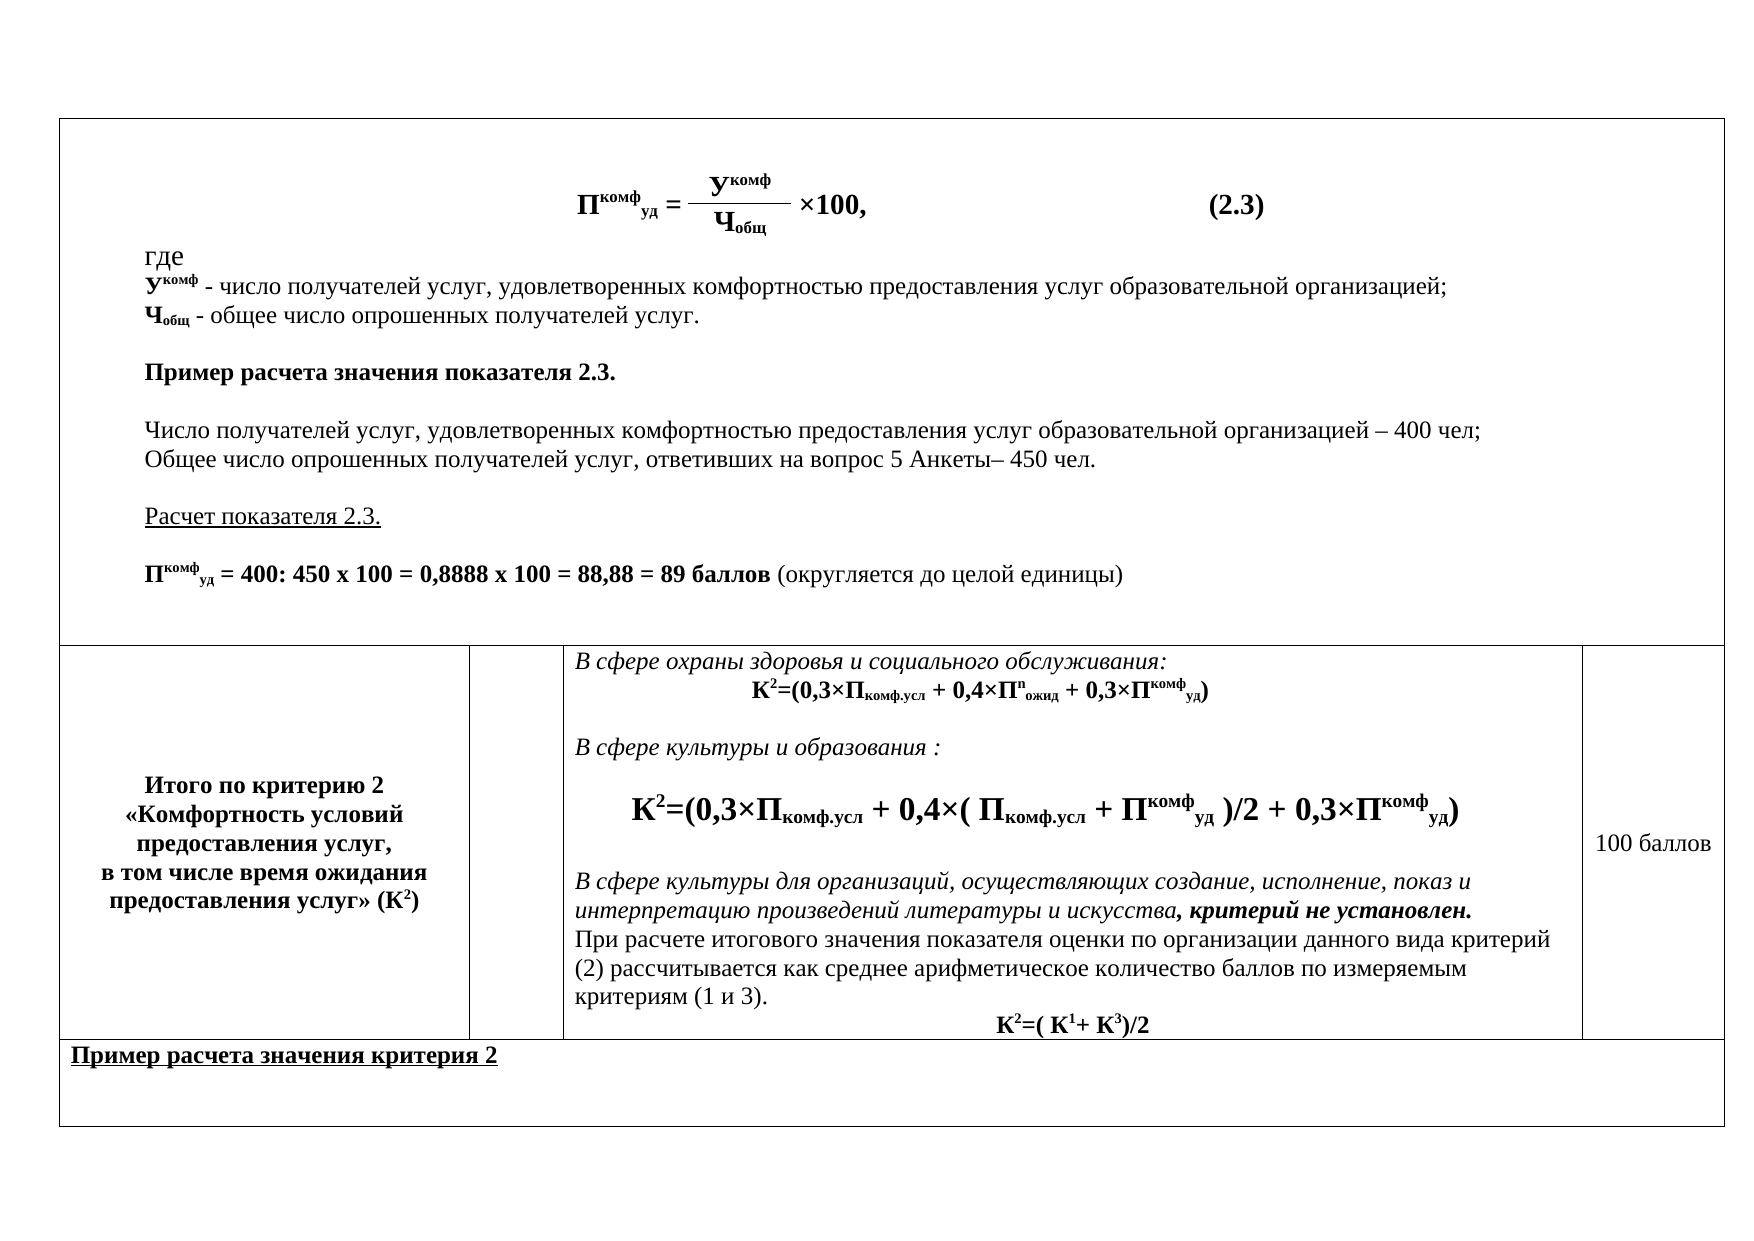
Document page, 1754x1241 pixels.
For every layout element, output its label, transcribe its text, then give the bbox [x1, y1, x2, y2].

table_cell Итого по критерию 2 «Комфортность условий предоставления услуг, в том числе время ожидания предоставления услуг» (К2) [60, 646, 469, 1039]
table_cell где Укомф - число получателей услуг, удовлетворенных комфортностью предоставления услуг образовательной организацией; Чобщ - общее число опрошенных получателей услуг. Пример расчета значения показателя 2.3. Число получателей услуг, удовлетворенных комфортностью предоставления услуг образовательной организацией – 400 чел; Общее число опрошенных получателей услуг, ответивших на вопрос 5 Анкеты– 450 чел. Расчет показателя 2.3. Пкомфуд = 400: 450 х 100 = 0,8888 х 100 = 88,88 = 89 баллов (округляется до целой единицы) [60, 119, 1724, 645]
table_cell В сфере охраны здоровья и социального обслуживания: К2=(0,3×Пкомф.усл + 0,4×Пnожид + 0,3×Пкомфуд) В сфере культуры и образования : К2=(0,3×Пкомф.усл + 0,4×( Пкомф.усл + Пкомфуд )/2 + 0,3×Пкомфуд) В сфере культуры для организаций, осуществляющих создание, исполнение, показ и интерпретацию произведений литературы и искусства, критерий не установлен. При расчете итогового значения показателя оценки по организации данного вида критерий (2) рассчитывается как среднее арифметическое количество баллов по измеряемым критериям (1 и 3). К2=( К1+ К3)/2 [564, 646, 1582, 1039]
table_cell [60, 1040, 1724, 1126]
table_cell 100 баллов [1583, 646, 1724, 1039]
table_cell [470, 646, 563, 1039]
